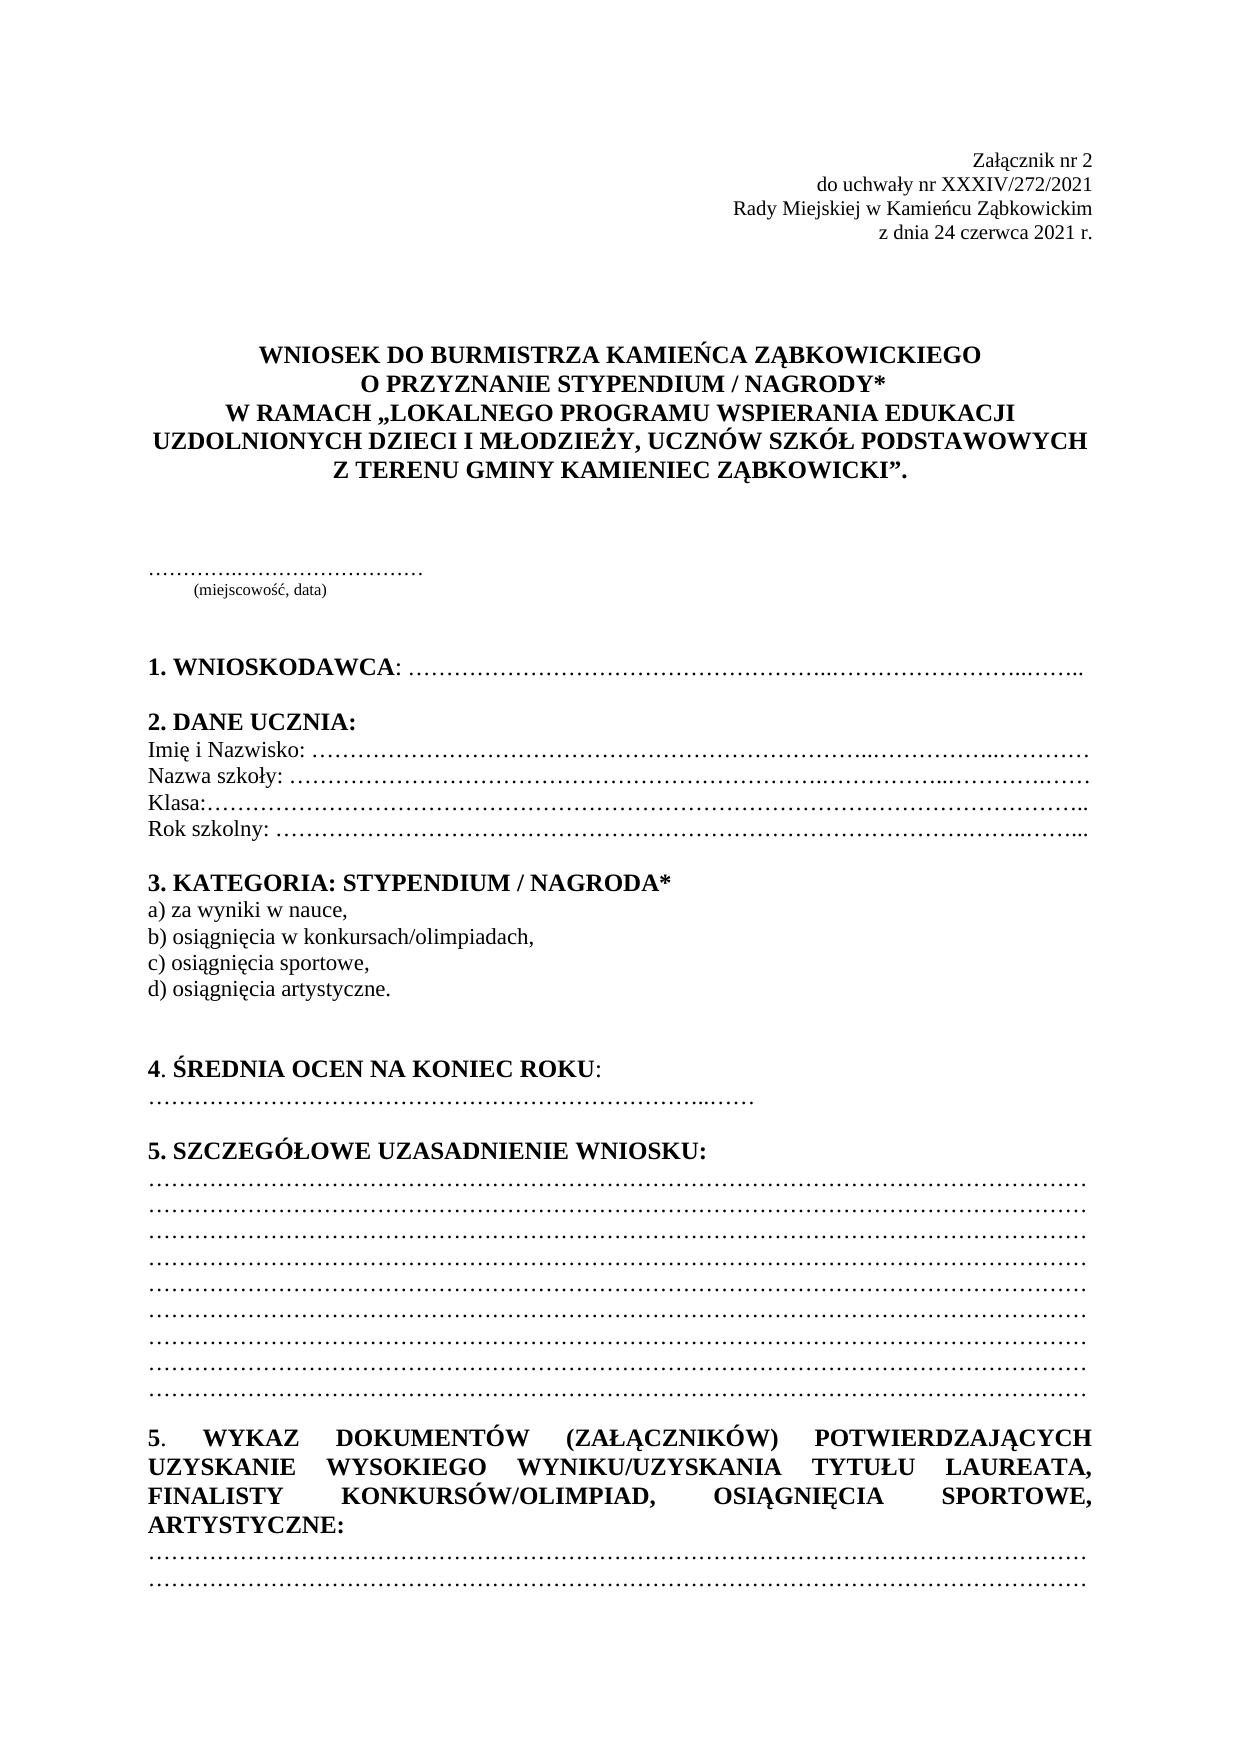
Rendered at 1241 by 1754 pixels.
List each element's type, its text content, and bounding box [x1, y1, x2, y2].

text d) osiągnięcia artystyczne. [148, 975, 1093, 1002]
text 3. KATEGORIA: STYPENDIUM / NAGRODA* [148, 868, 1093, 896]
text …………………………………………………………………………………………………………… [148, 1244, 1093, 1270]
text W RAMACH „LOKALNEGO PROGRAMU WSPIERANIA EDUKACJI UZDOLNIONYCH DZIECI I MŁODZIEŻY, UCZNÓW SZKÓŁ PODSTAWOWYCH Z TERENU GMINY KAMIENIEC ZĄBKOWICKI”. [148, 398, 1093, 484]
text …………………………………………………………………………………………………………… [148, 1270, 1093, 1296]
text …………………………………………………………………………………………………………… [148, 1296, 1093, 1323]
text …………………………………………………………………………………………………………… [148, 1323, 1093, 1349]
text Imię i Nazwisko: ………………………………………………………………..……………..………… [148, 736, 1093, 762]
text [148, 1565, 1093, 1591]
text z dnia 24 czerwca 2021 r. [148, 220, 1093, 244]
text do uchwały nr XXXIV/272/2021 [148, 172, 1093, 196]
text …………………………………………………………………………………………………………… [148, 1165, 1093, 1191]
text c) osiągnięcia sportowe, [148, 949, 1093, 975]
text 5. SZCZEGÓŁOWE UZASADNIENIE WNIOSKU: [148, 1136, 1093, 1165]
text Rok szkolny: ……………………………………………………………………………….……..……... [148, 815, 1093, 841]
text O PRZYZNANIE STYPENDIUM / NAGRODY* [148, 369, 1093, 398]
text Rady Miejskiej w Kamieńcu Ząbkowickim [148, 196, 1093, 220]
text …………………………………………………………………………………………………………… [148, 1376, 1093, 1402]
text 2. DANE UCZNIA: [148, 707, 1093, 736]
text b) osiągnięcia w konkursach/olimpiadach, [148, 923, 1093, 949]
text a) za wyniki w nauce, [148, 896, 1093, 923]
text Załącznik nr 2 [148, 148, 1093, 172]
text (miejscowość, data) [148, 580, 1093, 599]
text WNIOSEK DO BURMISTRZA KAMIEŃCA ZĄBKOWICKIEGO [148, 340, 1093, 369]
text 5. WYKAZ DOKUMENTÓW (ZAŁĄCZNIKÓW) POTWIERDZAJĄCYCH UZYSKANIE WYSOKIEGO WYNIKU/UZYSKANIA TYTUŁU LAUREATA, FINALISTY KONKURSÓW/OLIMPIAD, OSIĄGNIĘCIA SPORTOWE, ARTYSTYCZNE: [148, 1423, 1093, 1538]
text ………….……………………… [148, 556, 1093, 580]
text Klasa:…………………………………………………………………………………………………….. [148, 788, 1093, 815]
text …………………………………………………………………………………………………………… [148, 1217, 1093, 1244]
text 4. ŚREDNIA OCEN NA KONIEC ROKU: [148, 1054, 1093, 1083]
text …………………………………………………………………………………………………………… [148, 1349, 1093, 1376]
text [148, 1538, 1093, 1565]
text ………………………………………………………………..…… [148, 1083, 1093, 1109]
text Nazwa szkoły: …………………………………………………………….……………..………….…… [148, 762, 1093, 788]
text …………………………………………………………………………………………………………… [148, 1191, 1093, 1217]
text 1. WNIOSKODAWCA: ………………………………………………..……………………..…….. [148, 652, 1093, 681]
